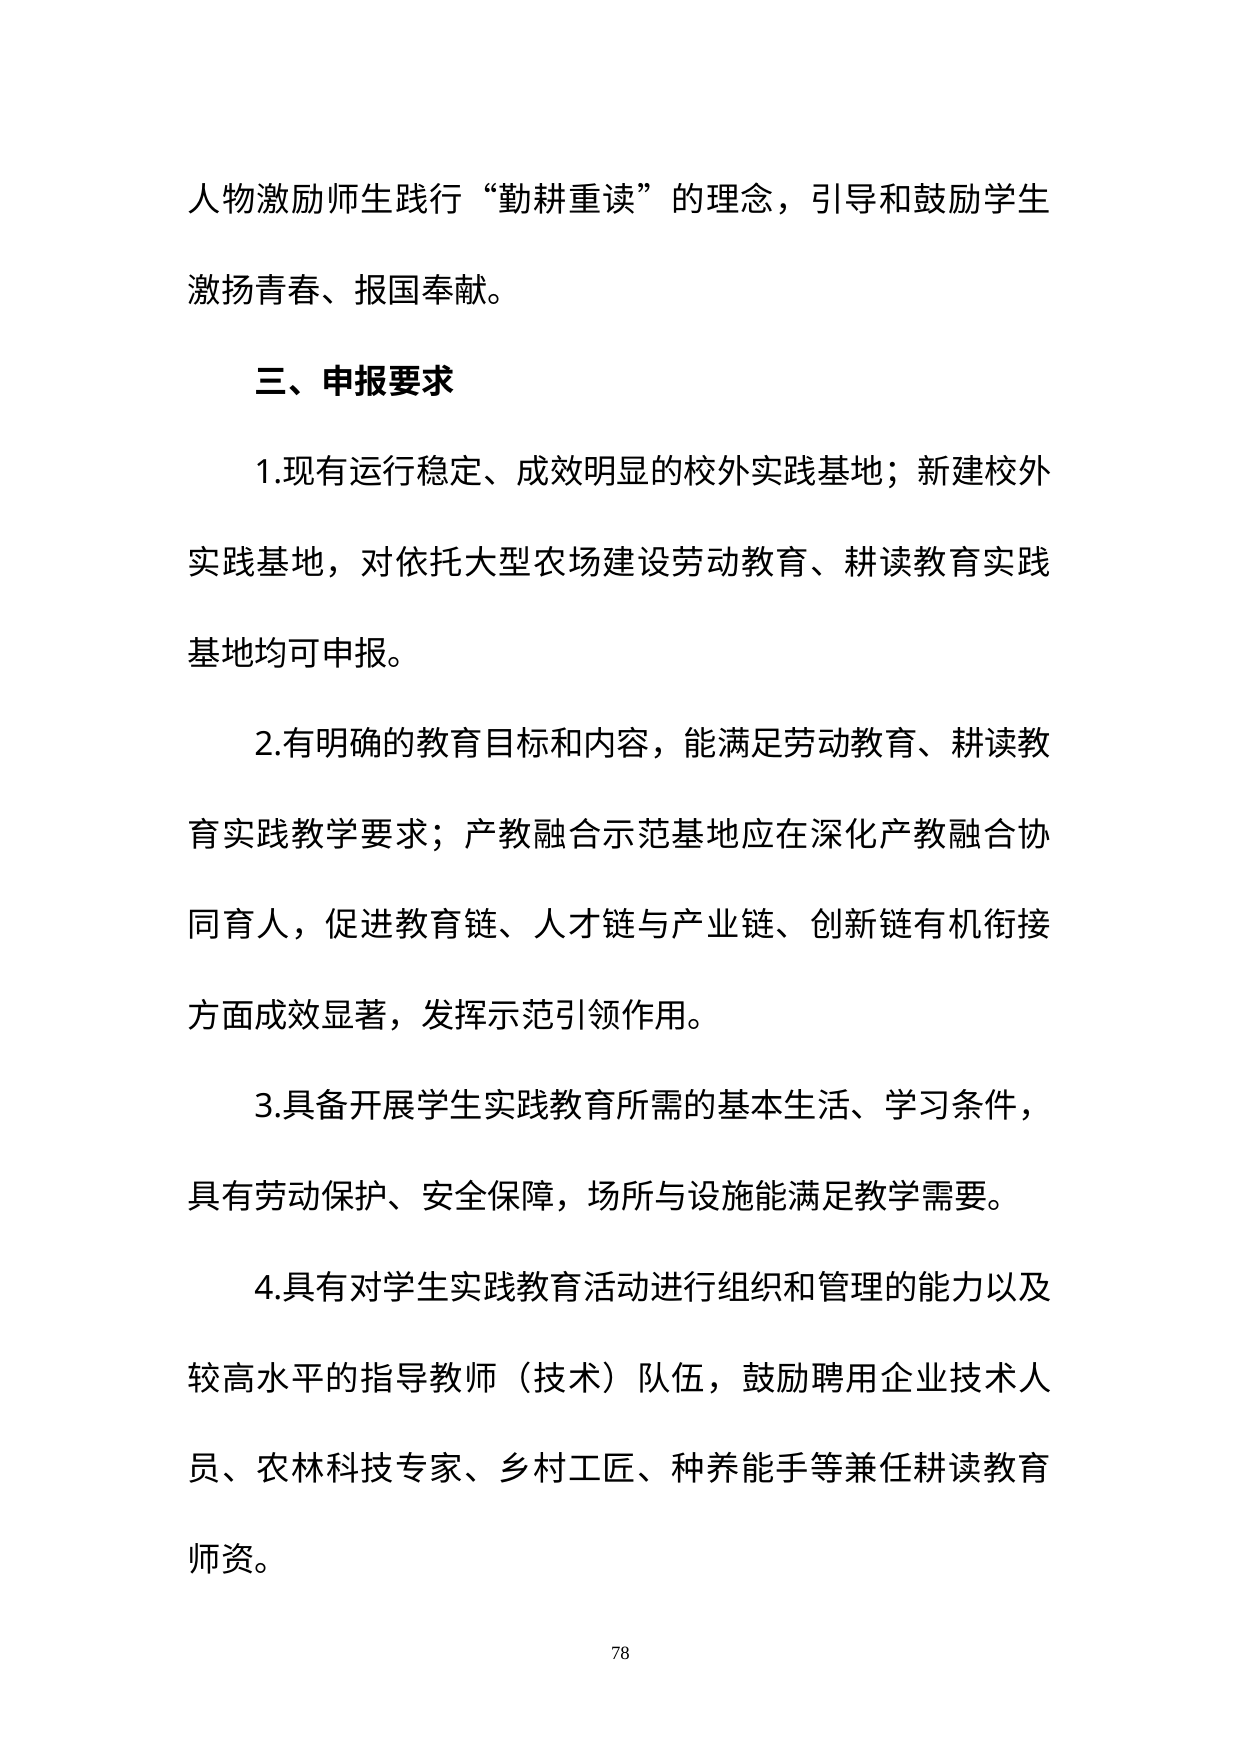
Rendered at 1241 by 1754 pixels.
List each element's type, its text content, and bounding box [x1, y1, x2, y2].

text 三、申报要求 [187, 333, 1053, 424]
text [187, 152, 1053, 333]
text 4.具有对学生实践教育活动进行组织和管理的能力以及较高水平的指导教师（技术）队伍，鼓励聘用企业技术人员、农林科技专家、乡村工匠、种养能手等兼任耕读教育师资。 [187, 1239, 1053, 1602]
text 2.有明确的教育目标和内容，能满足劳动教育、耕读教育实践教学要求；产教融合示范基地应在深化产教融合协同育人，促进教育链、人才链与产业链、创新链有机衔接方面成效显著，发挥示范引领作用。 [187, 696, 1053, 1058]
text 1.现有运行稳定、成效明显的校外实践基地；新建校外实践基地，对依托大型农场建设劳动教育、耕读教育实践基地均可申报。 [187, 424, 1053, 696]
text 3.具备开展学生实践教育所需的基本生活、学习条件，具有劳动保护、安全保障，场所与设施能满足教学需要。 [187, 1058, 1053, 1239]
